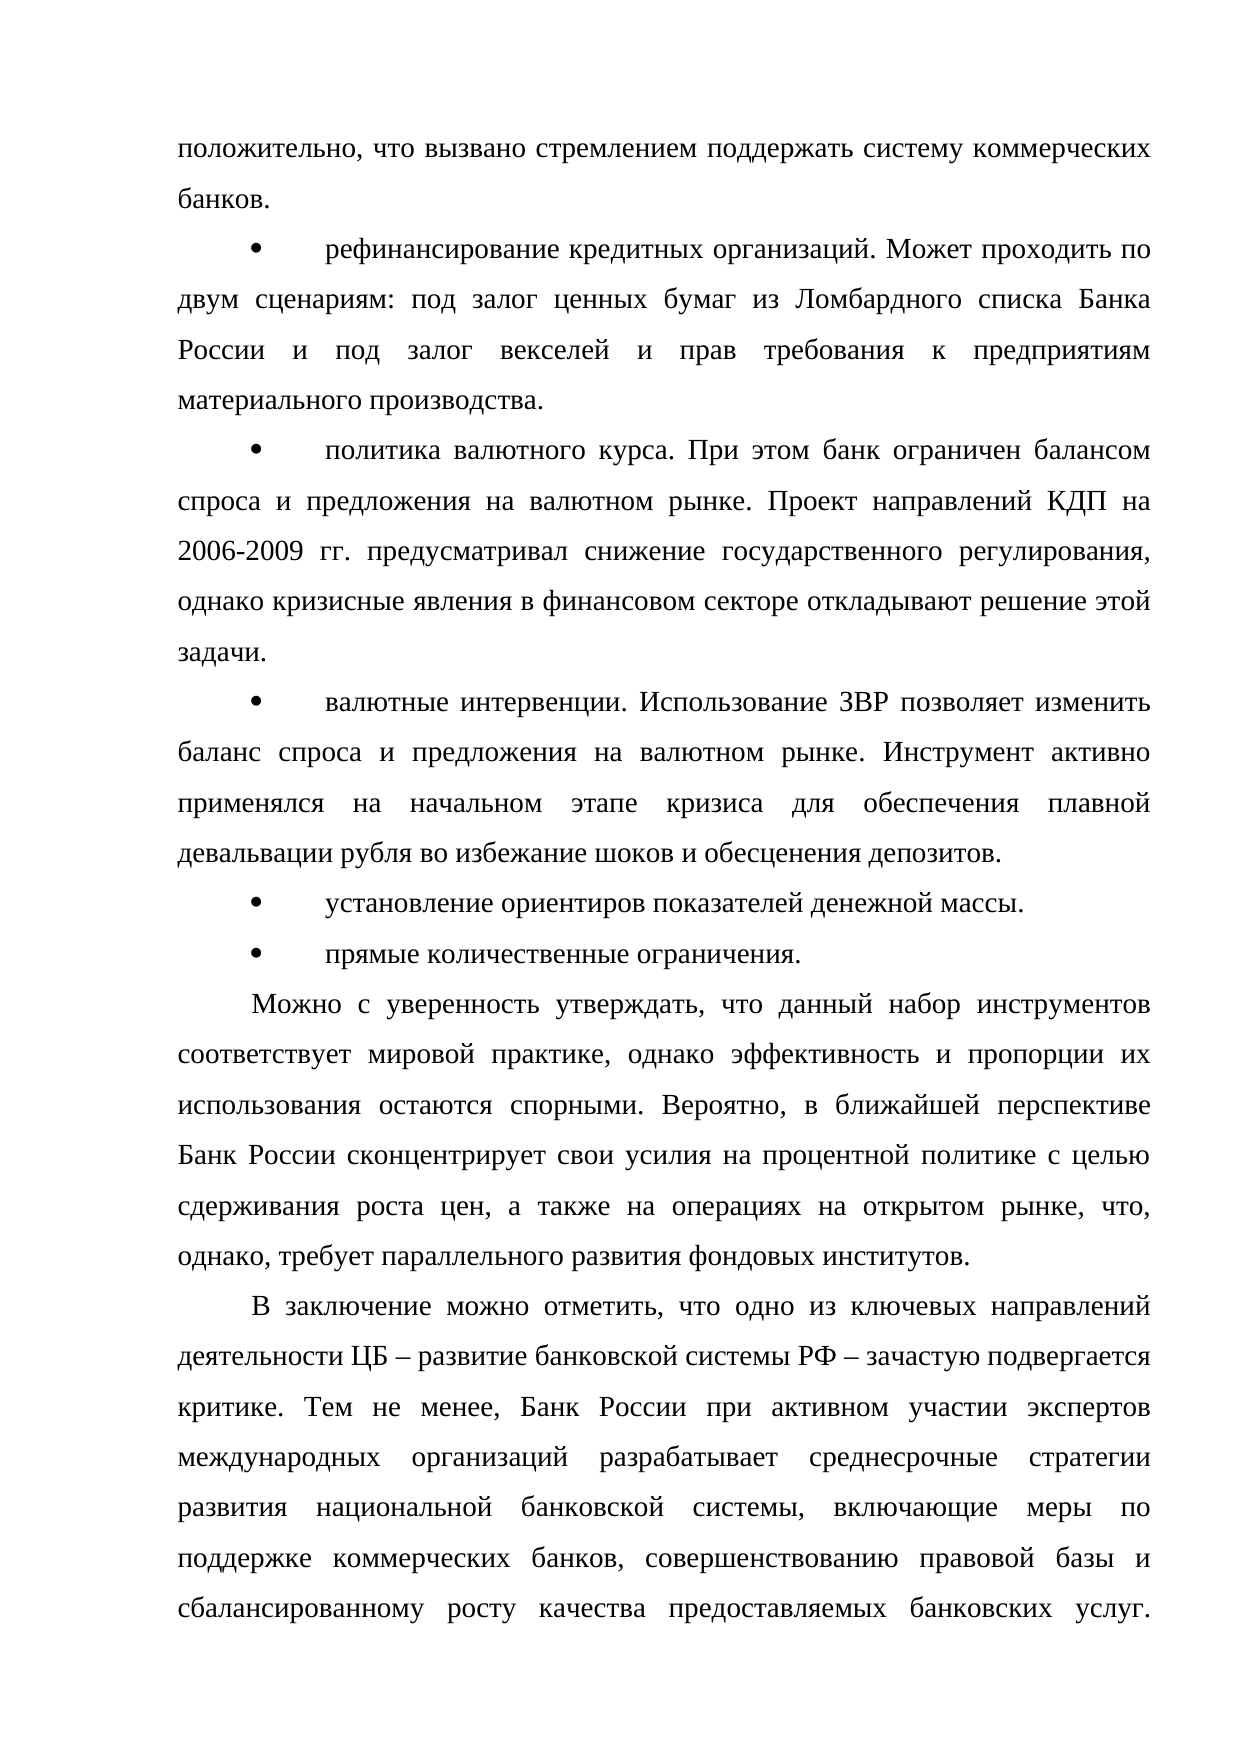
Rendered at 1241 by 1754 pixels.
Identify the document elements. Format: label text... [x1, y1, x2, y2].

list рефинансирование кредитных организаций. Может проходить по двум сценариям: под залог ценных бумаг из Ломбардного списка Банка России и под залог векселей и прав требования к предприятиям материального производства. [177, 231, 1152, 416]
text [177, 1288, 1152, 1624]
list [177, 131, 1152, 214]
list установление ориентиров показателей денежной массы. [177, 886, 1152, 919]
list политика валютного курса. При этом банк ограничен балансом спроса и предложения на валютном рынке. Проект направлений КДП на 2006-2009 гг. предусматривал снижение государственного регулирования, однако кризисные явления в финансовом секторе откладывают решение этой задачи. [177, 432, 1152, 667]
list валютные интервенции. Использование ЗВР позволяет изменить баланс спроса и предложения на валютном рынке. Инструмент активно применялся на начальном этапе кризиса для обеспечения плавной девальвации рубля во избежание шоков и обесценения депозитов. [177, 684, 1152, 869]
text Можно с уверенность утверждать, что данный набор инструментов соответствует мировой практике, однако эффективность и пропорции их использования остаются спорными. Вероятно, в ближайшей перспективе Банк России сконцентрирует свои усилия на процентной политике с целью сдерживания роста цен, а также на операциях на открытом рынке, что, однако, требует параллельного развития фондовых институтов. [177, 986, 1152, 1271]
list прямые количественные ограничения. [177, 936, 1152, 969]
